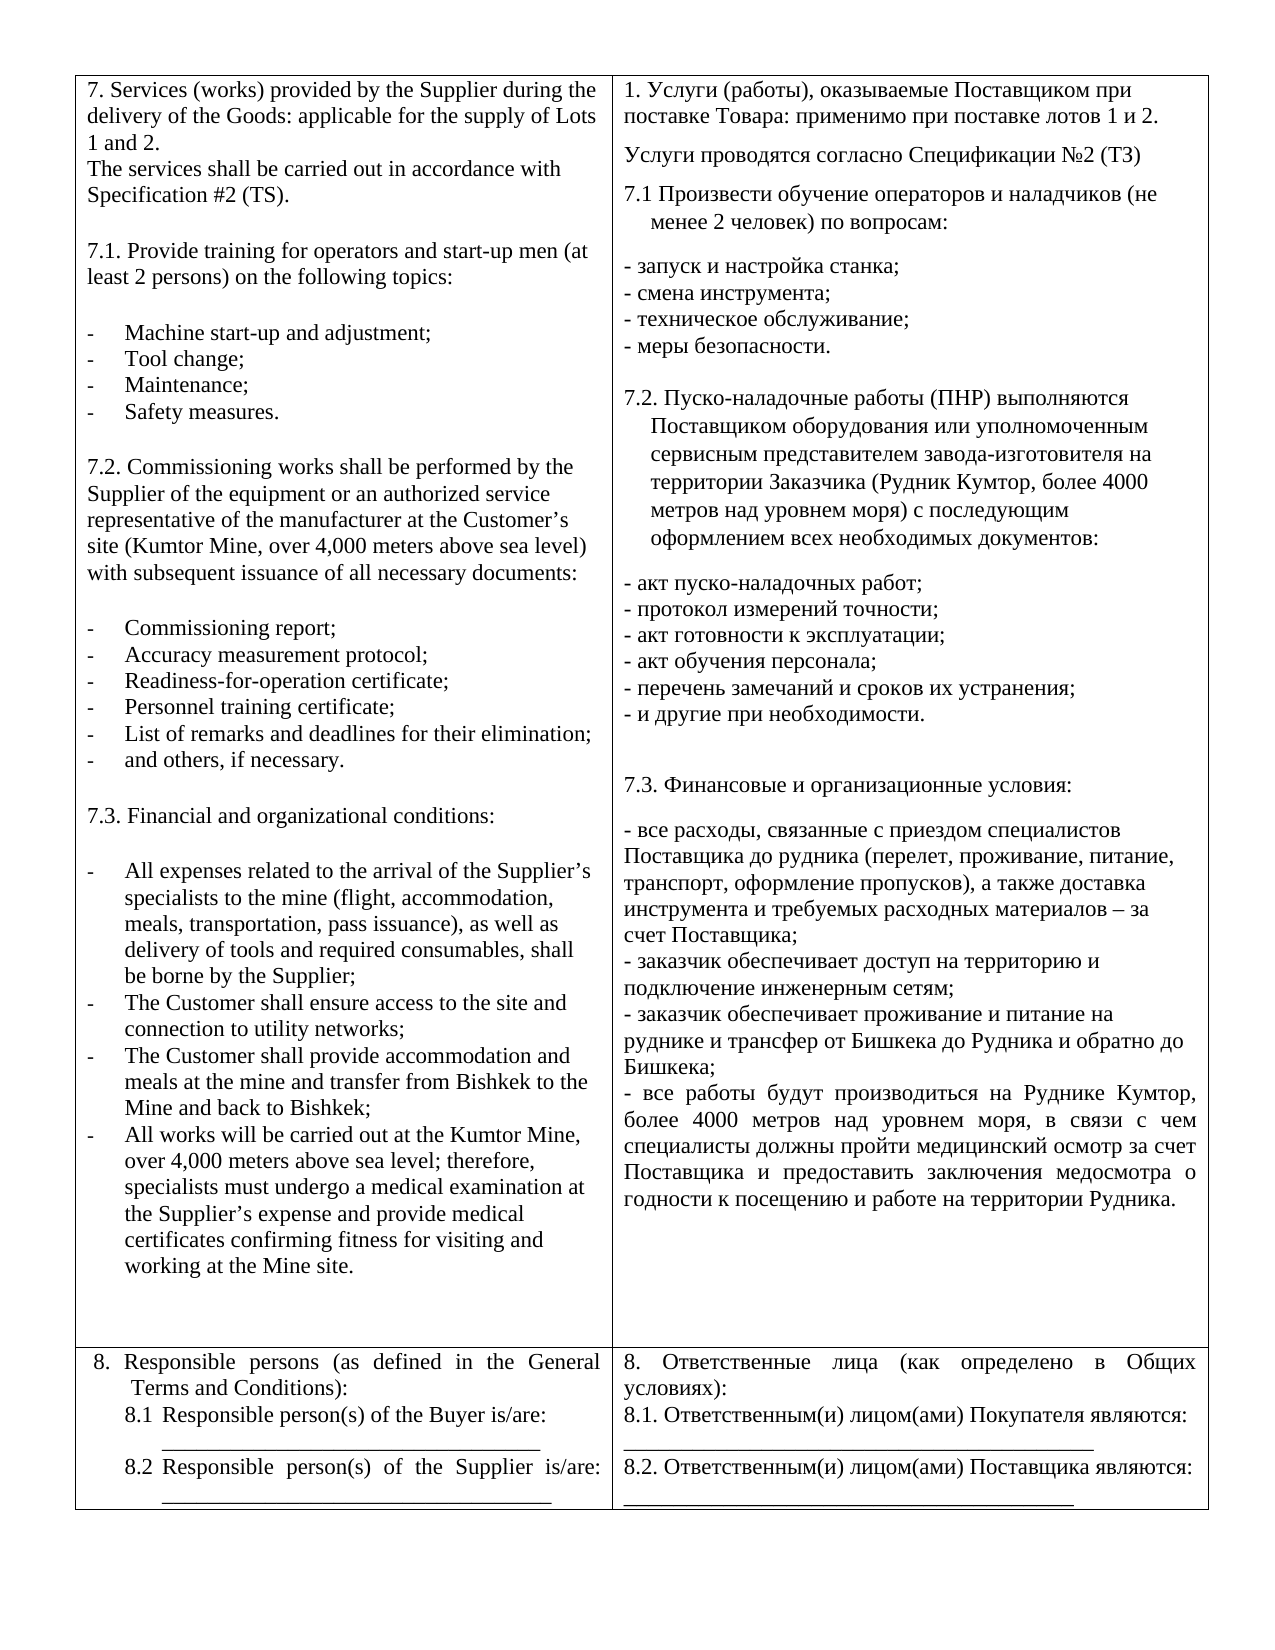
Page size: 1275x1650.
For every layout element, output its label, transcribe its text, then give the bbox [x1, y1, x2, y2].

table_cell Services (works) provided by the Supplier during the delivery of the Goods: applicable for the supply of Lots 1 and 2. The services shall be carried out in accordance with Specification #2 (TS). 7.1. Provide training for operators and start-up men (at least 2 persons) on the following topics: Machine start-up and adjustment; Tool change; Maintenance; Safety measures. 7.2. Commissioning works shall be performed by the Supplier of the equipment or an authorized service representative of the manufacturer at the Customer’s site (Kumtor Mine, over 4,000 meters above sea level) with subsequent issuance of all necessary documents: Commissioning report; Accuracy measurement protocol; Readiness-for-operation certificate; Personnel training certificate; List of remarks and deadlines for their elimination; and others, if necessary. 7.3. Financial and organizational conditions: All expenses related to the arrival of the Supplier’s specialists to the mine (flight, accommodation, meals, transportation, pass issuance), as well as delivery of tools and required consumables, shall be borne by the Supplier; The Customer shall ensure access to the site and connection to utility networks; The Customer shall provide accommodation and meals at the mine and transfer from Bishkek to the Mine and back to Bishkek; All works will be carried out at the Kumtor Mine, over 4,000 meters above sea level; therefore, specialists must undergo a medical examination at the Supplier’s expense and provide medical certificates confirming fitness for visiting and working at the Mine site. [76, 76, 612, 1347]
table_cell Услуги (работы), оказываемые Поставщиком при поставке Товара: применимо при поставке лотов 1 и 2. Услуги проводятся согласно Спецификации №2 (ТЗ) 7.1 Произвести обучение операторов и наладчиков (не менее 2 человек) по вопросам: - запуск и настройка станка; - смена инструмента; - техническое обслуживание; - меры безопасности. 7.2. Пуско-наладочные работы (ПНР) выполняются Поставщиком оборудования или уполномоченным сервисным представителем завода-изготовителя на территории Заказчика (Рудник Кумтор, более 4000 метров над уровнем моря) с последующим оформлением всех необходимых документов: - акт пуско-наладочных работ; - протокол измерений точности; - акт готовности к эксплуатации; - акт обучения персонала; - перечень замечаний и сроков их устранения; - и другие при необходимости. 7.3. Финансовые и организационные условия: - все расходы, связанные с приездом специалистов Поставщика до рудника (перелет, проживание, питание, транспорт, оформление пропусков), а также доставка инструмента и требуемых расходных материалов – за счет Поставщика; - заказчик обеспечивает доступ на территорию и подключение инженерным сетям; - заказчик обеспечивает проживание и питание на руднике и трансфер от Бишкека до Рудника и обратно до Бишкека; - все работы будут производиться на Руднике Кумтор, более 4000 метров над уровнем моря, в связи с чем специалисты должны пройти медицинский осмотр за счет Поставщика и предоставить заключения медосмотра о годности к посещению и работе на территории Рудника. [613, 76, 1208, 1347]
table_cell 8. Responsible persons (as defined in the General Terms and Conditions): Responsible person(s) of the Buyer is/are: _________________________________ Responsible person(s) of the Supplier is/are: __________________________________ [76, 1348, 612, 1508]
table_cell 8. Ответственные лица (как определено в Общих условиях): 8.1. Ответственным(и) лицом(ами) Покупателя являются: _________________________________________ 8.2. Ответственным(и) лицом(ами) Поставщика являются: ____________________________________ [613, 1348, 1208, 1508]
